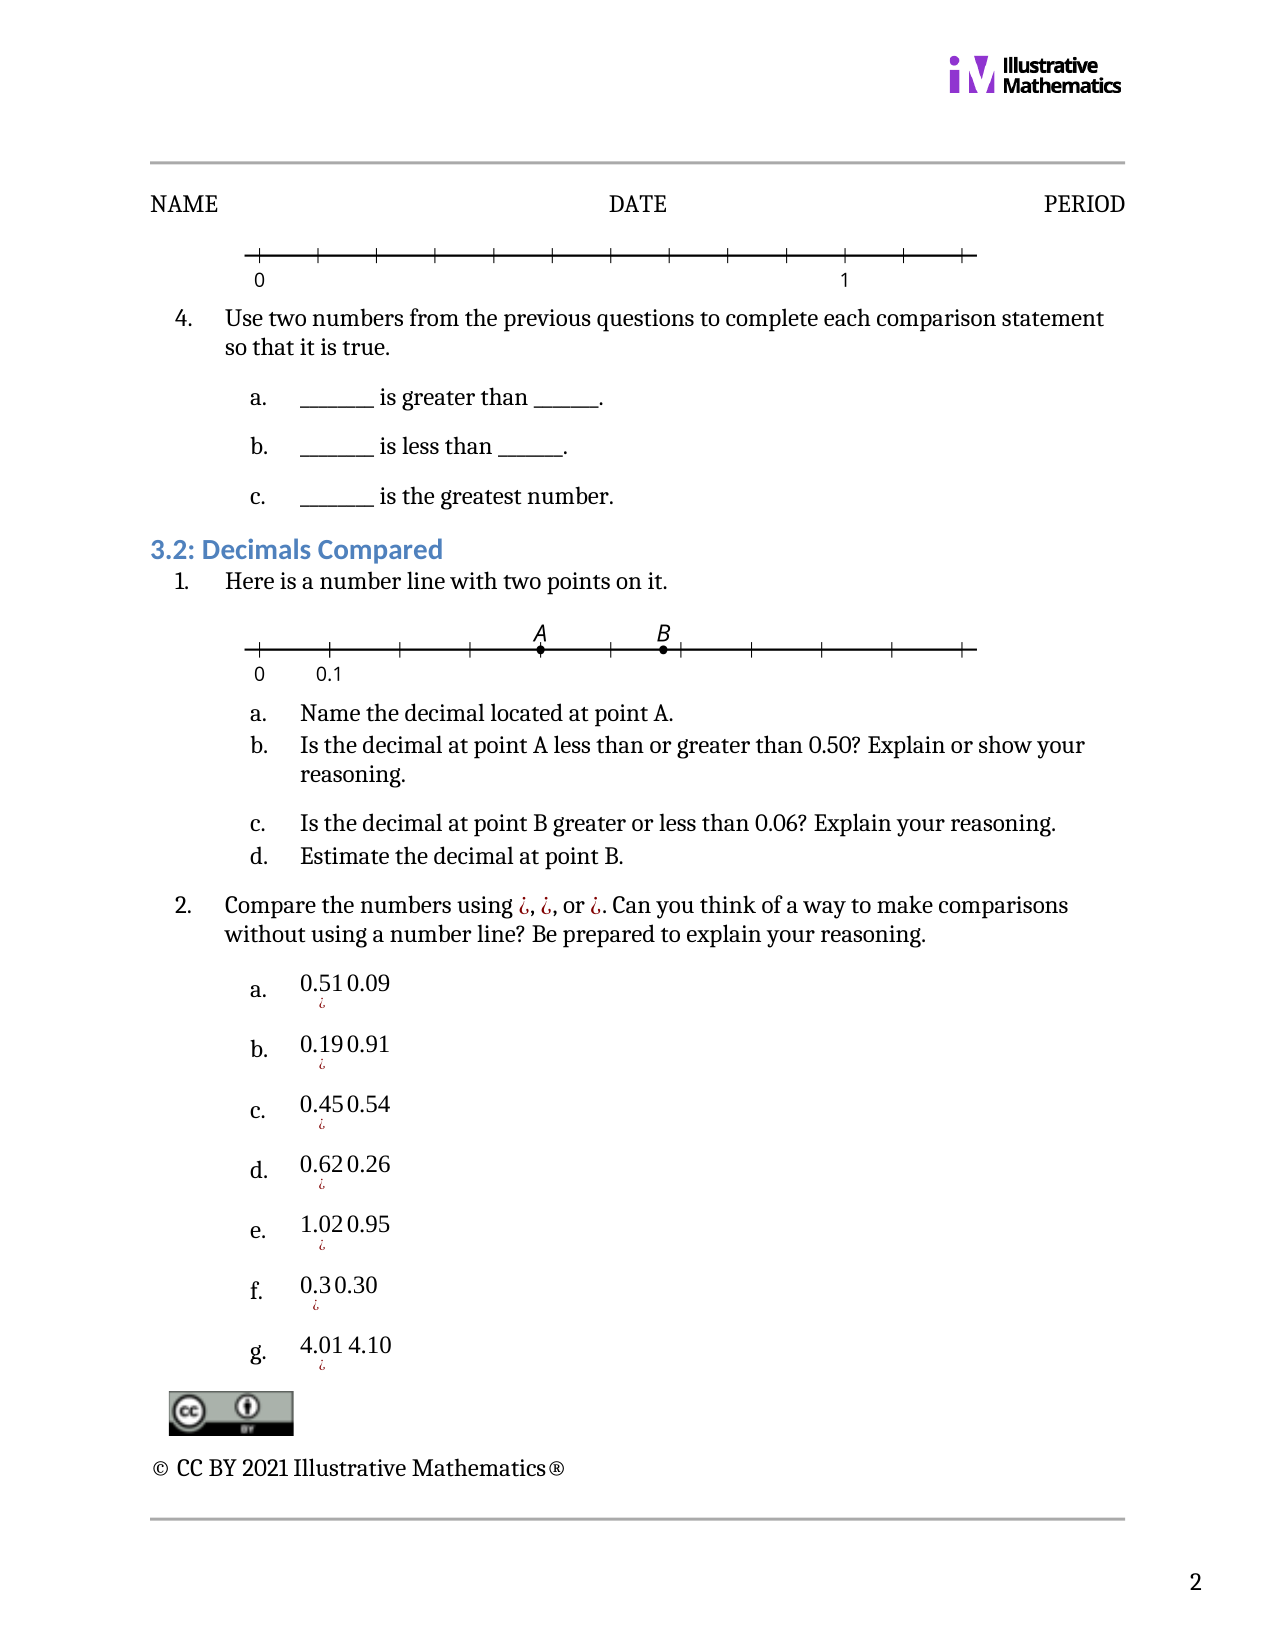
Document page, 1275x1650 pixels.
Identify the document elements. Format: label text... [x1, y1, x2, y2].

list Here is a number line with two points on it. [175, 567, 1125, 596]
subtitle 3.2: Decimals Compared [150, 531, 1125, 567]
list Is the decimal at point A less than or greater than 0.50? Explain or show your reasoning. [250, 731, 1125, 788]
picture [949, 55, 1121, 93]
picture [168, 1391, 294, 1436]
list ________ is greater than _______. [250, 383, 1125, 411]
list Estimate the decimal at point B. [250, 842, 1125, 871]
list Name the decimal located at point A. [250, 698, 1125, 727]
list Is the decimal at point B greater or less than 0.06? Explain your reasoning. [250, 809, 1125, 838]
list ________ is the greatest number. [250, 482, 1125, 511]
list Compare the numbers using , , or . Can you think of a way to make comparisons without using a number line? Be prepared to explain your reasoning. [175, 891, 1125, 949]
list Use two numbers from the previous questions to complete each comparison statement so that it is true. [175, 304, 1125, 362]
text © CC BY 2021 Illustrative Mathematics® [150, 1454, 1125, 1483]
picture [243, 616, 978, 689]
list ________ is less than _______. [250, 432, 1125, 461]
picture [243, 247, 978, 295]
